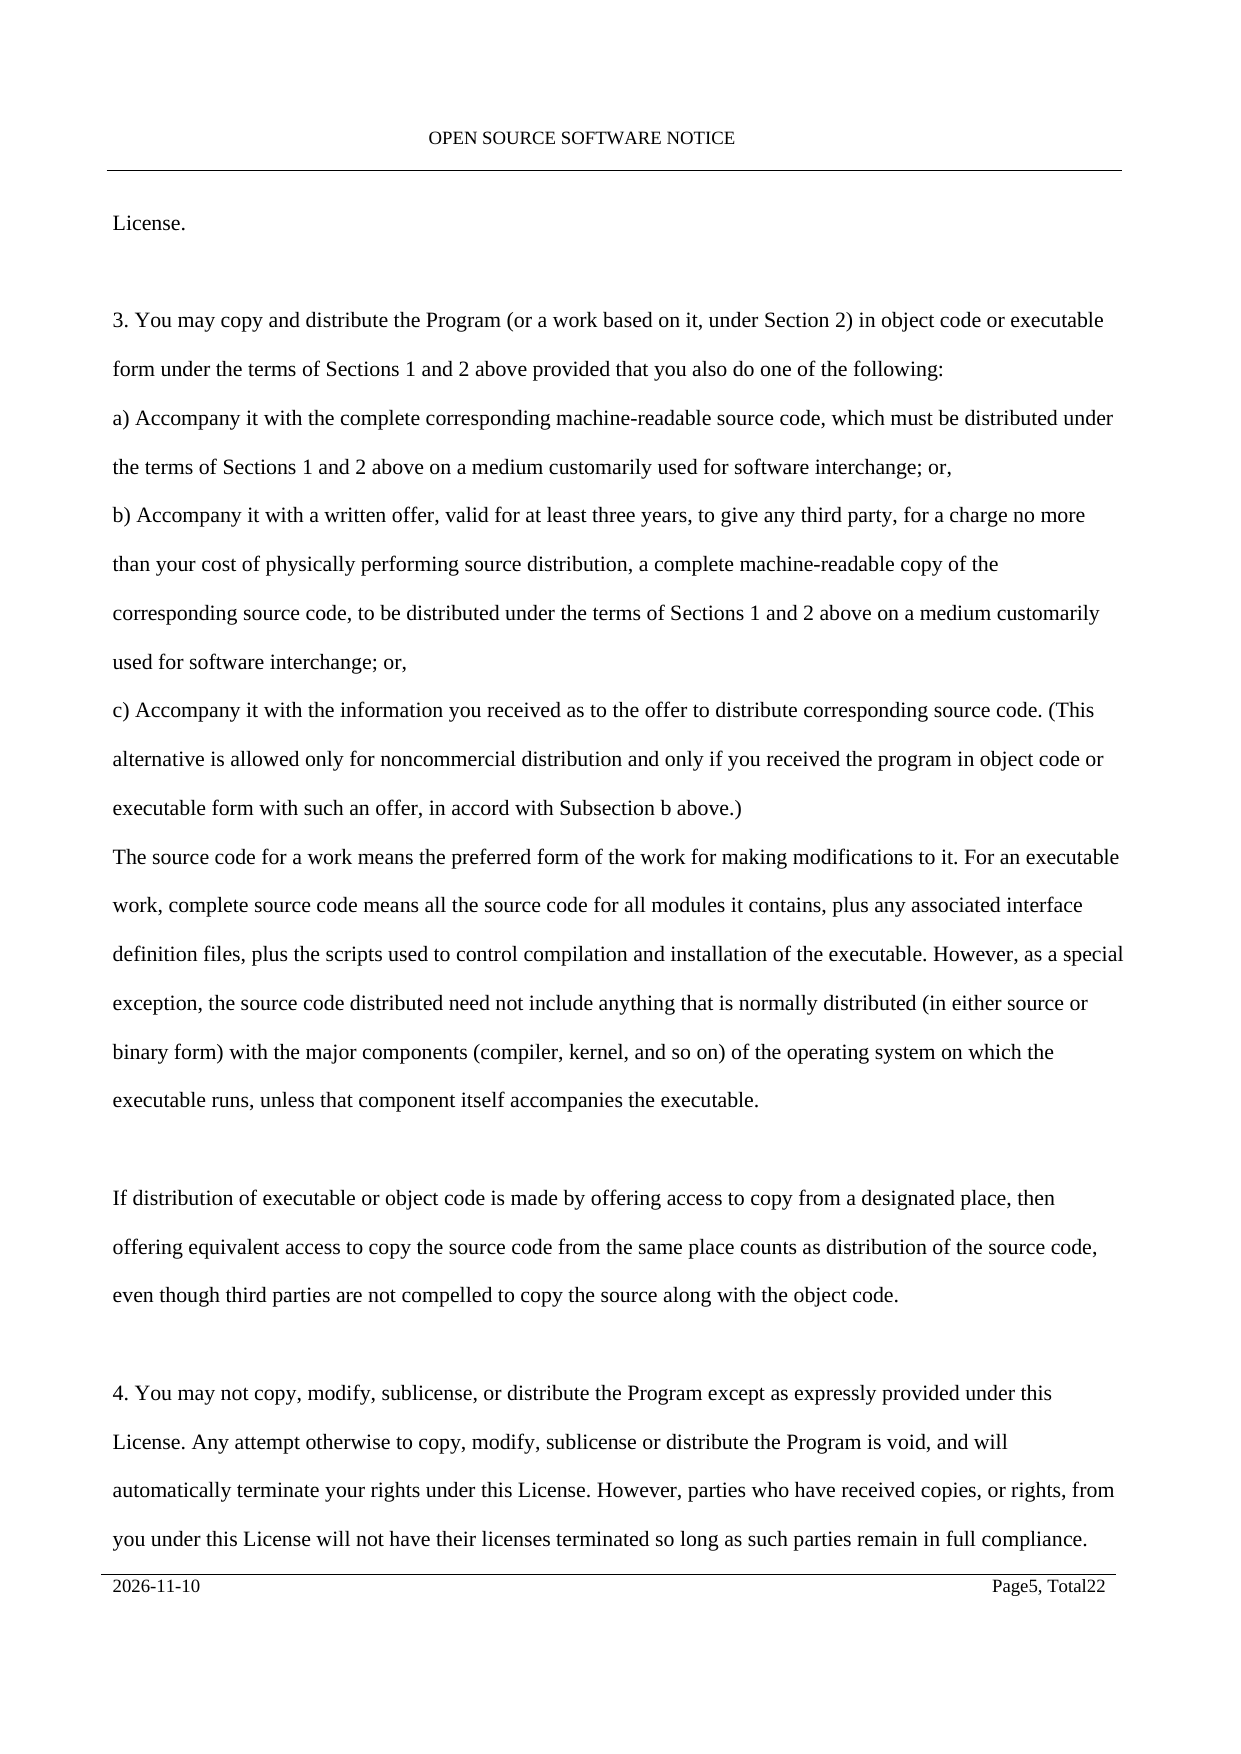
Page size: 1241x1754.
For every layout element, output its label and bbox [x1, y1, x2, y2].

text [112, 206, 1128, 1555]
